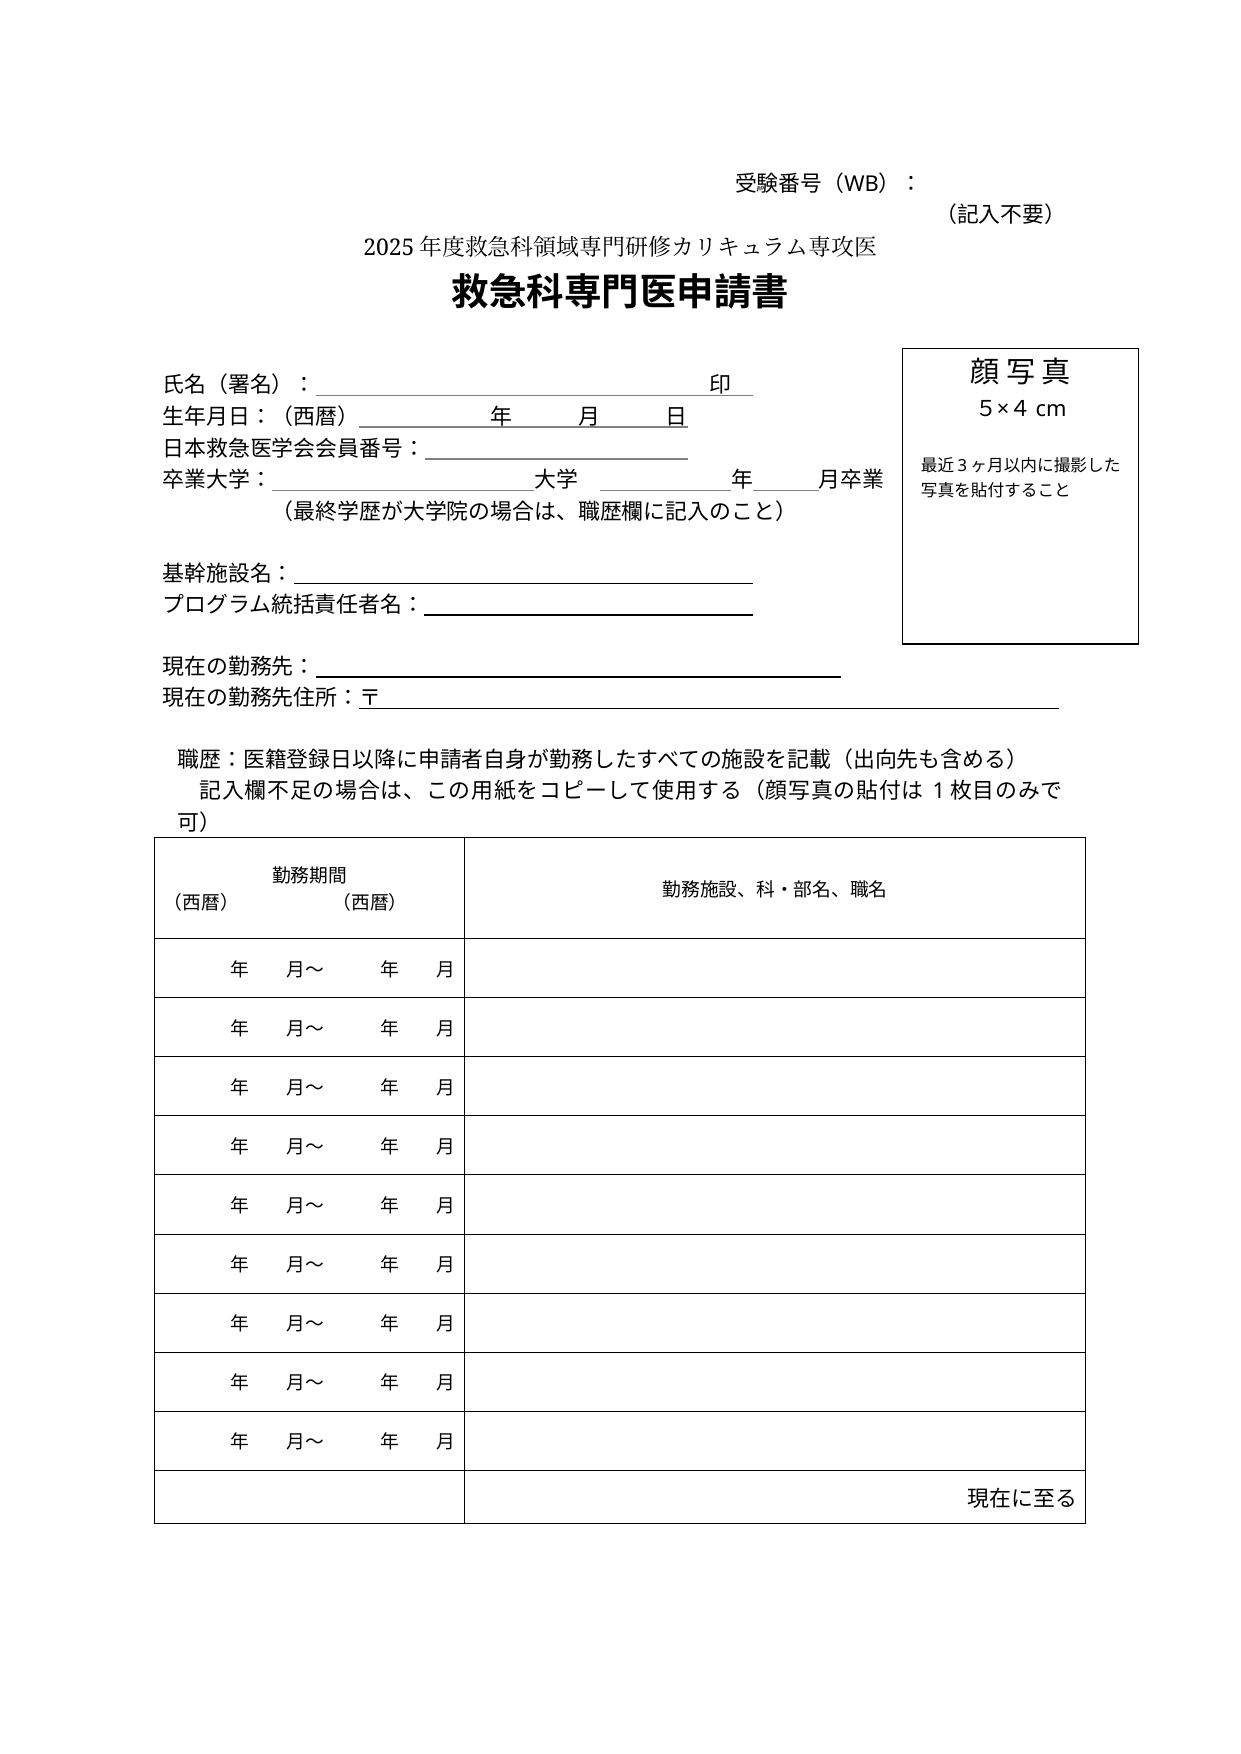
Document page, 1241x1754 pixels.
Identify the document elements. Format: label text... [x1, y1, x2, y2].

text 2025年度救急科領域専門研修カリキュラム専攻医 [177, 229, 1063, 262]
table_cell 年 月～ 年 月 [155, 1175, 464, 1233]
text 現在の勤務先住所：〒 [162, 680, 1063, 712]
table_cell 年 月～ 年 月 [155, 1294, 464, 1352]
table_header 勤務施設、科・部名、職名 [465, 838, 1085, 938]
text 氏名（署名）： 印 [162, 367, 902, 399]
text 卒業大学： 大学 年 月卒業 [162, 462, 902, 494]
text 受験番号（WB）： [177, 166, 922, 197]
table_header 勤務期間 （西暦） （西暦） [155, 838, 464, 938]
text （記入不要） [177, 197, 1066, 229]
table_cell [465, 1412, 1085, 1470]
text 記入欄不足の場合は、この用紙をコピーして使用する（顔写真の貼付は1枚目のみで可） [177, 773, 1063, 837]
table_cell [465, 998, 1085, 1056]
text 生年月日：（西暦） 年 月 日 [162, 399, 902, 431]
table_cell 現在に至る [465, 1471, 1085, 1523]
table_cell [155, 1471, 464, 1523]
table_cell 年 月～ 年 月 [155, 939, 464, 997]
table_cell 年 月～ 年 月 [155, 1235, 464, 1292]
text 救急科専門医申請書 [177, 262, 1063, 316]
table_cell [465, 1175, 1085, 1233]
table_cell 年 月～ 年 月 [155, 998, 464, 1056]
text 日本救急医学会会員番号： [162, 431, 902, 462]
text 職歴：医籍登録日以降に申請者自身が勤務したすべての施設を記載（出向先も含める） [177, 742, 1063, 773]
table_cell [465, 1057, 1085, 1115]
text 基幹施設名： [162, 556, 902, 587]
table_cell 年 月～ 年 月 [155, 1412, 464, 1470]
table_cell [465, 1235, 1085, 1292]
table_cell 年 月～ 年 月 [155, 1057, 464, 1115]
table_cell [465, 939, 1085, 997]
table_cell [465, 1353, 1085, 1411]
table_cell 年 月～ 年 月 [155, 1116, 464, 1174]
table_cell 年 月～ 年 月 [155, 1353, 464, 1411]
text プログラム統括責任者名： [162, 587, 902, 619]
table_cell [465, 1116, 1085, 1174]
table_cell [465, 1294, 1085, 1352]
text 現在の勤務先： [162, 649, 1063, 680]
text （最終学歴が大学院の場合は、職歴欄に記入のこと） [162, 494, 902, 526]
